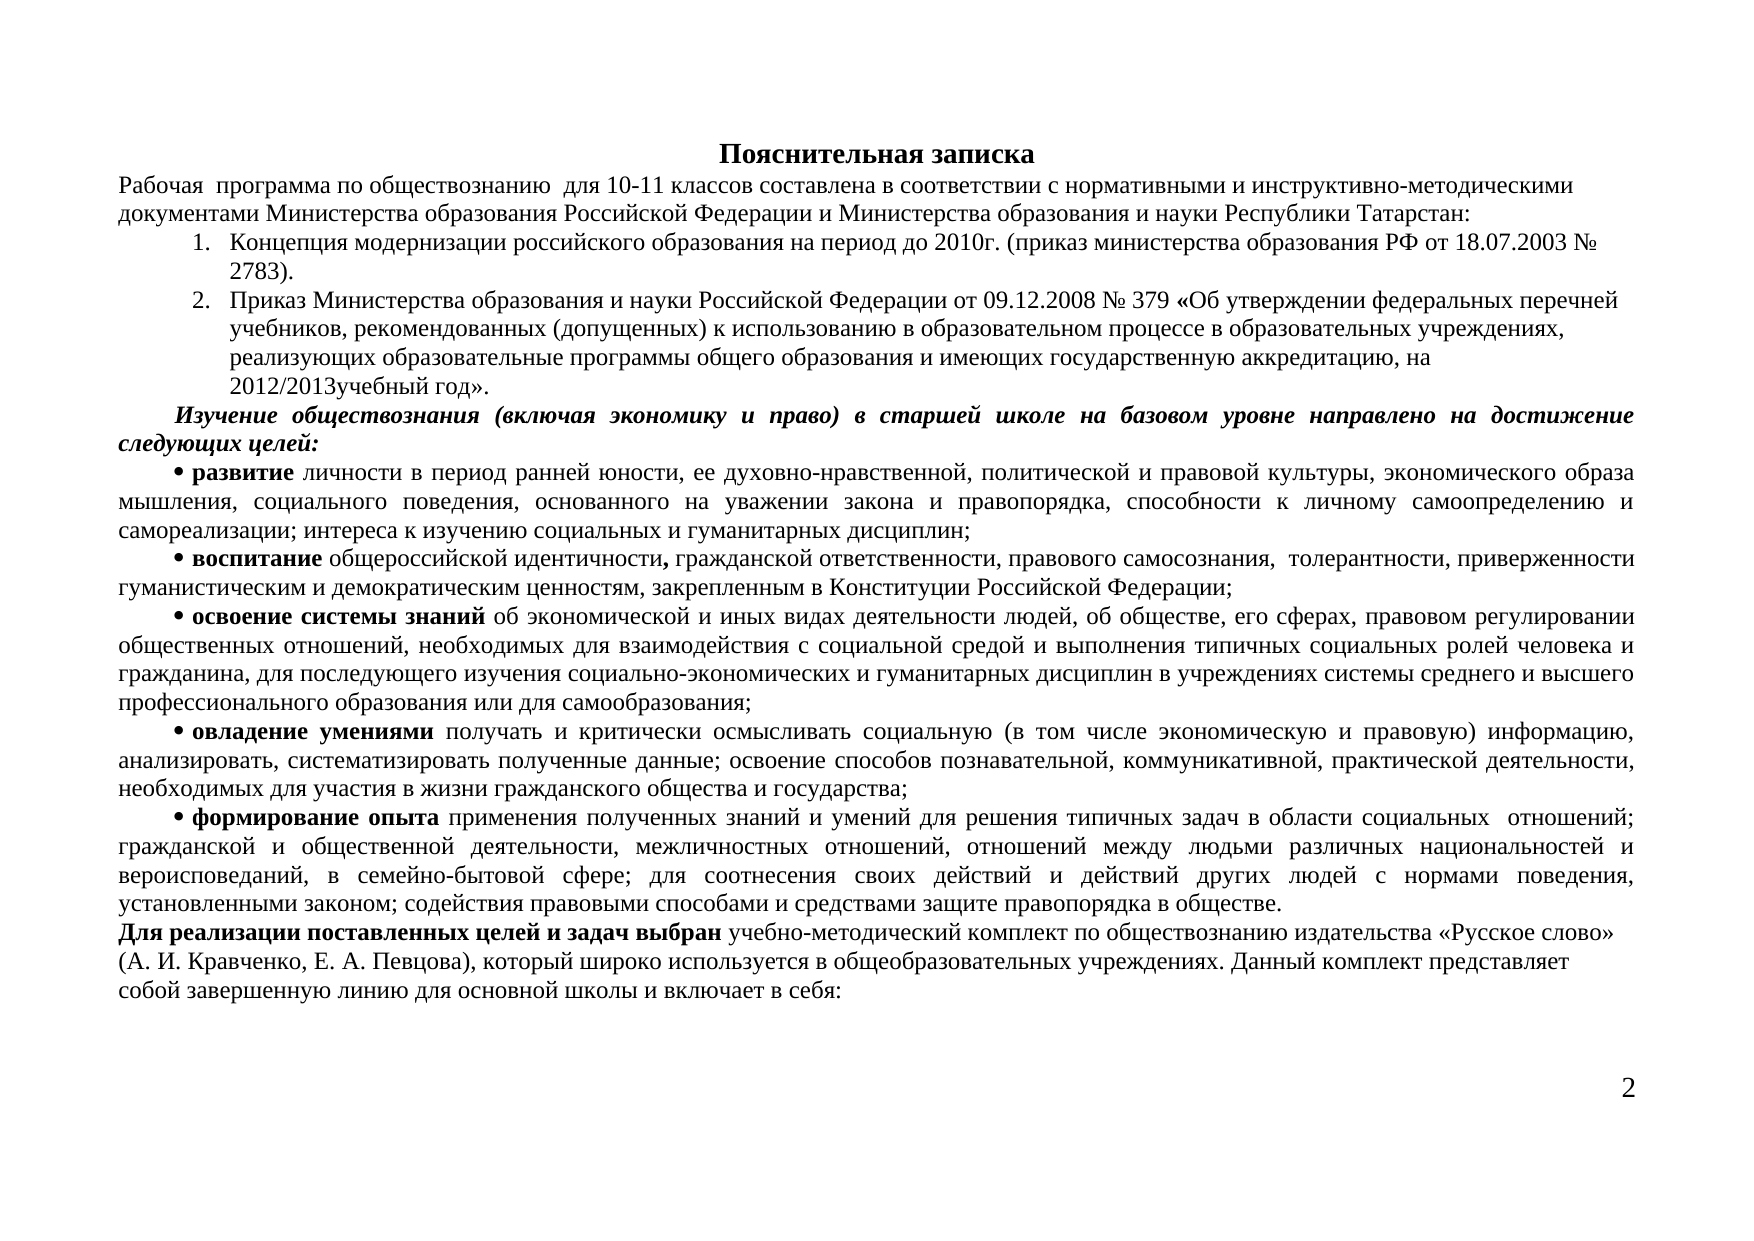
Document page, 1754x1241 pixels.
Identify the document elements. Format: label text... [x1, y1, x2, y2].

list Приказ Министерства образования и науки Российской Федерации от 09.12.2008 № 379 «Об утверждении федеральных перечней учебников, рекомендованных (допущенных) к использованию в образовательном процессе в образовательных учреждениях, реализующих образовательные программы общего образования и имеющих государственную аккредитацию, на 2012/2013учебный год». [192, 285, 1636, 400]
list Концепция модернизации российского образования на период до 2010г. (приказ министерства образования РФ от 18.07.2003 № 2783). [192, 227, 1636, 285]
list овладение умениями получать и критически осмысливать социальную (в том числе экономическую и правовую) информацию, анализировать, систематизировать полученные данные; освоение способов познавательной, коммуникативной, практической деятельности, необходимых для участия в жизни гражданского общества и государства; [118, 716, 1636, 802]
text Изучение обществознания (включая экономику и право) в старшей школе на базовом уровне направлено на достижение следующих целей: [118, 400, 1636, 457]
list развитие личности в период ранней юности, ее духовно-нравственной, политической и правовой культуры, экономического образа мышления, социального поведения, основанного на уважении закона и правопорядка, способности к личному самоопределению и самореализации; интереса к изучению социальных и гуманитарных дисциплин; [118, 457, 1636, 543]
text Для реализации поставленных целей и задач выбран учебно-методический комплект по обществознанию издательства «Русское слово» (А. И. Кравченко, Е. А. Певцова), который широко используется в общеобразовательных учреждениях. Данный комплект представляет собой завершенную линию для основной школы и включает в себя: [118, 917, 1636, 1003]
subtitle Пояснительная записка [118, 136, 1636, 170]
list формирование опыта применения полученных знаний и умений для решения типичных задач в области социальных отношений; гражданской и общественной деятельности, межличностных отношений, отношений между людьми различных национальностей и вероисповеданий, в семейно-бытовой сфере; для соотнесения своих действий и действий других людей с нормами поведения, установленными законом; содействия правовыми способами и средствами защите правопорядка в обществе. [118, 802, 1636, 917]
text Рабочая программа по обществознанию для 10-11 классов составлена в соответствии с нормативными и инструктивно-методическими документами Министерства образования Российской Федерации и Министерства образования и науки Республики Татарстан: [118, 170, 1636, 227]
list освоение системы знаний об экономической и иных видах деятельности людей, об обществе, его сферах, правовом регулировании общественных отношений, необходимых для взаимодействия с социальной средой и выполнения типичных социальных ролей человека и гражданина, для последующего изучения социально-экономических и гуманитарных дисциплин в учреждениях системы среднего и высшего профессионального образования или для самообразования; [118, 601, 1636, 716]
list воспитание общероссийской идентичности, гражданской ответственности, правового самосознания, толерантности, приверженности гуманистическим и демократическим ценностям, закрепленным в Конституции Российской Федерации; [118, 543, 1636, 601]
